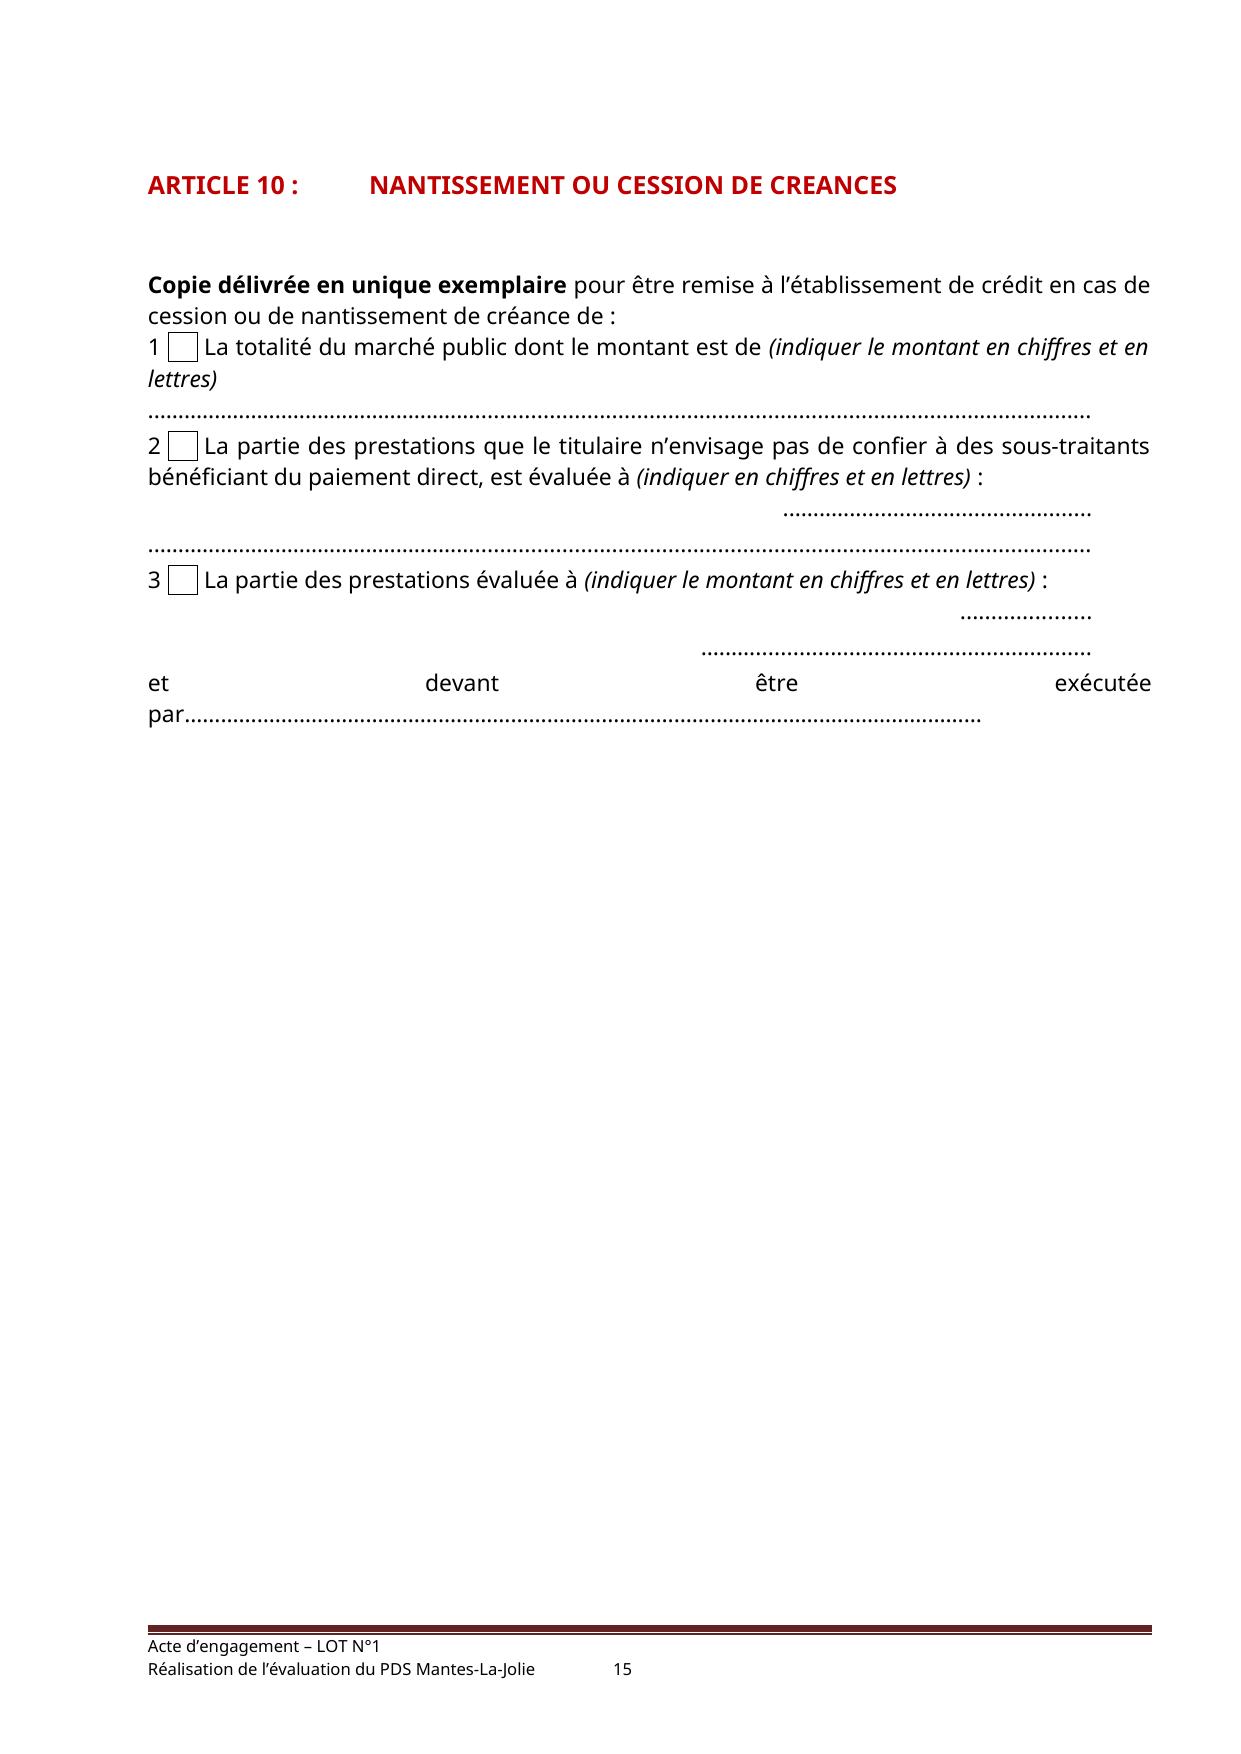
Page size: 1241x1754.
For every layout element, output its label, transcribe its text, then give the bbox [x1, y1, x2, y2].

text 1 La totalité du marché public dont le montant est de (indiquer le montant en chiffres et en lettres) [148, 331, 1152, 394]
text 2 La partie des prestations que le titulaire n’envisage pas de confier à des sous-traitants bénéficiant du paiement direct, est évaluée à (indiquer en chiffres et en lettres) : [148, 430, 1152, 492]
subtitle NANTISSEMENT OU CESSION DE CREANCES [148, 167, 1152, 202]
text 3 La partie des prestations évaluée à (indiquer le montant en chiffres et en lettres) : [148, 564, 1152, 595]
text et devant être exécutée par…………………………………………………………………………………………………………………… [148, 667, 1152, 730]
text Copie délivrée en unique exemplaire pour être remise à l’établissement de crédit en cas de cession ou de nantissement de créance de : [148, 269, 1152, 331]
